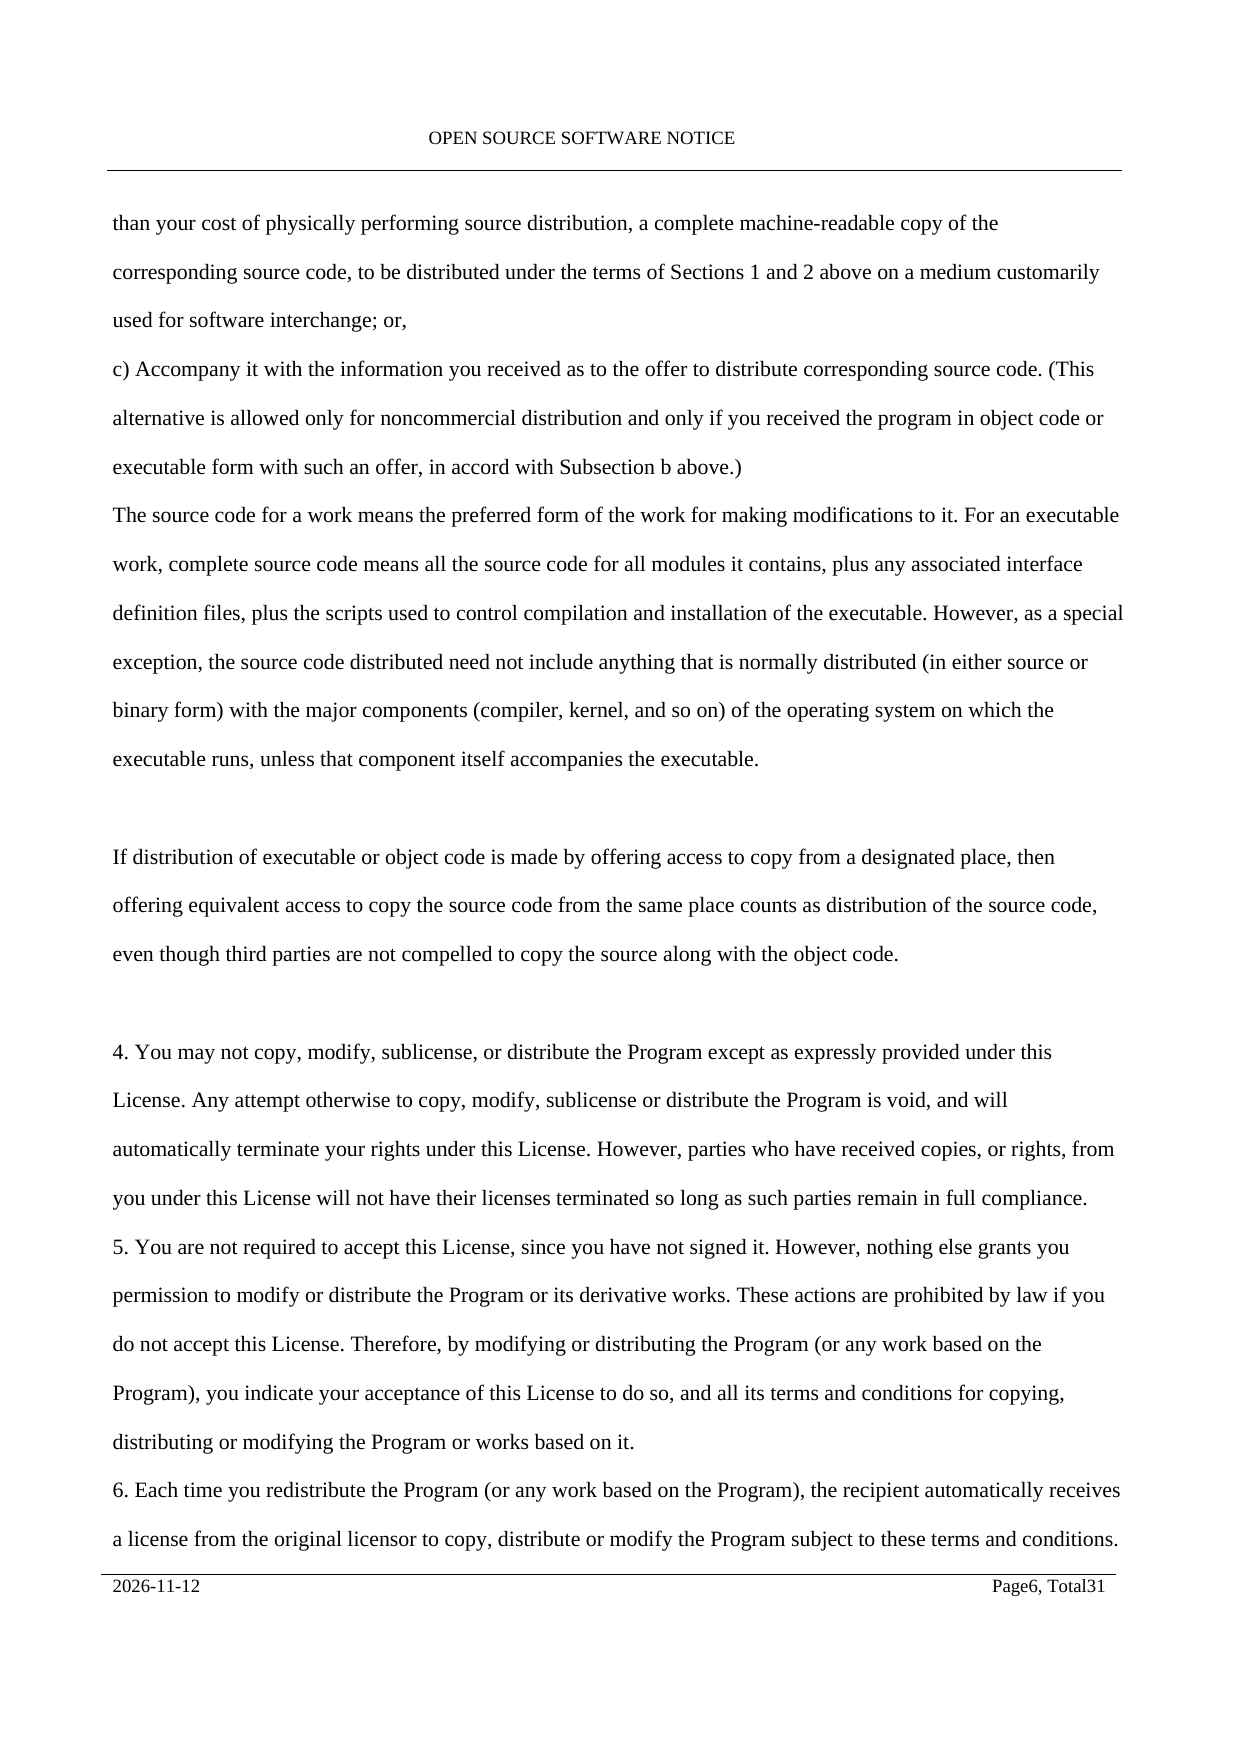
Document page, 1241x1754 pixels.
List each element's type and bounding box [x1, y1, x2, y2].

text [112, 206, 1128, 1555]
